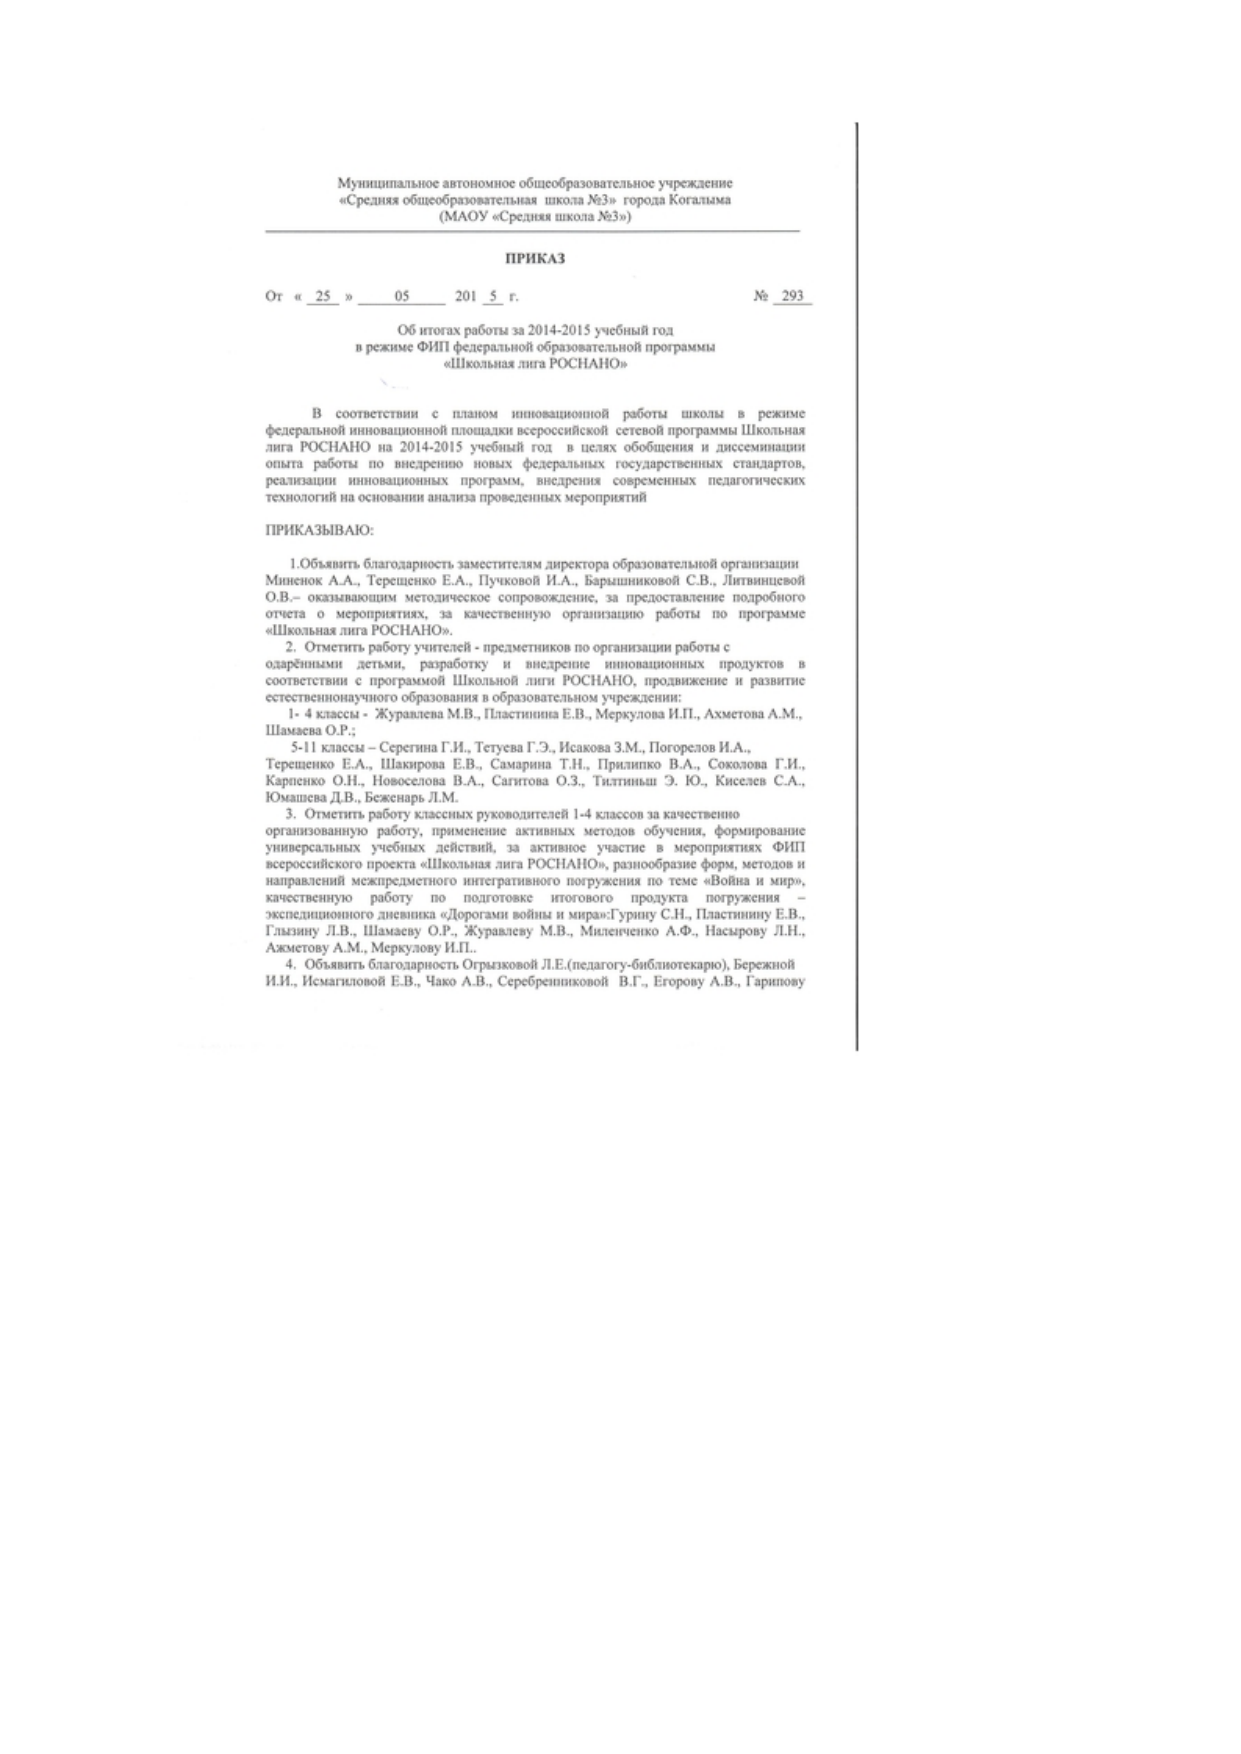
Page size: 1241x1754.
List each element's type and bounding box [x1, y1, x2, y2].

picture [177, 118, 859, 1056]
